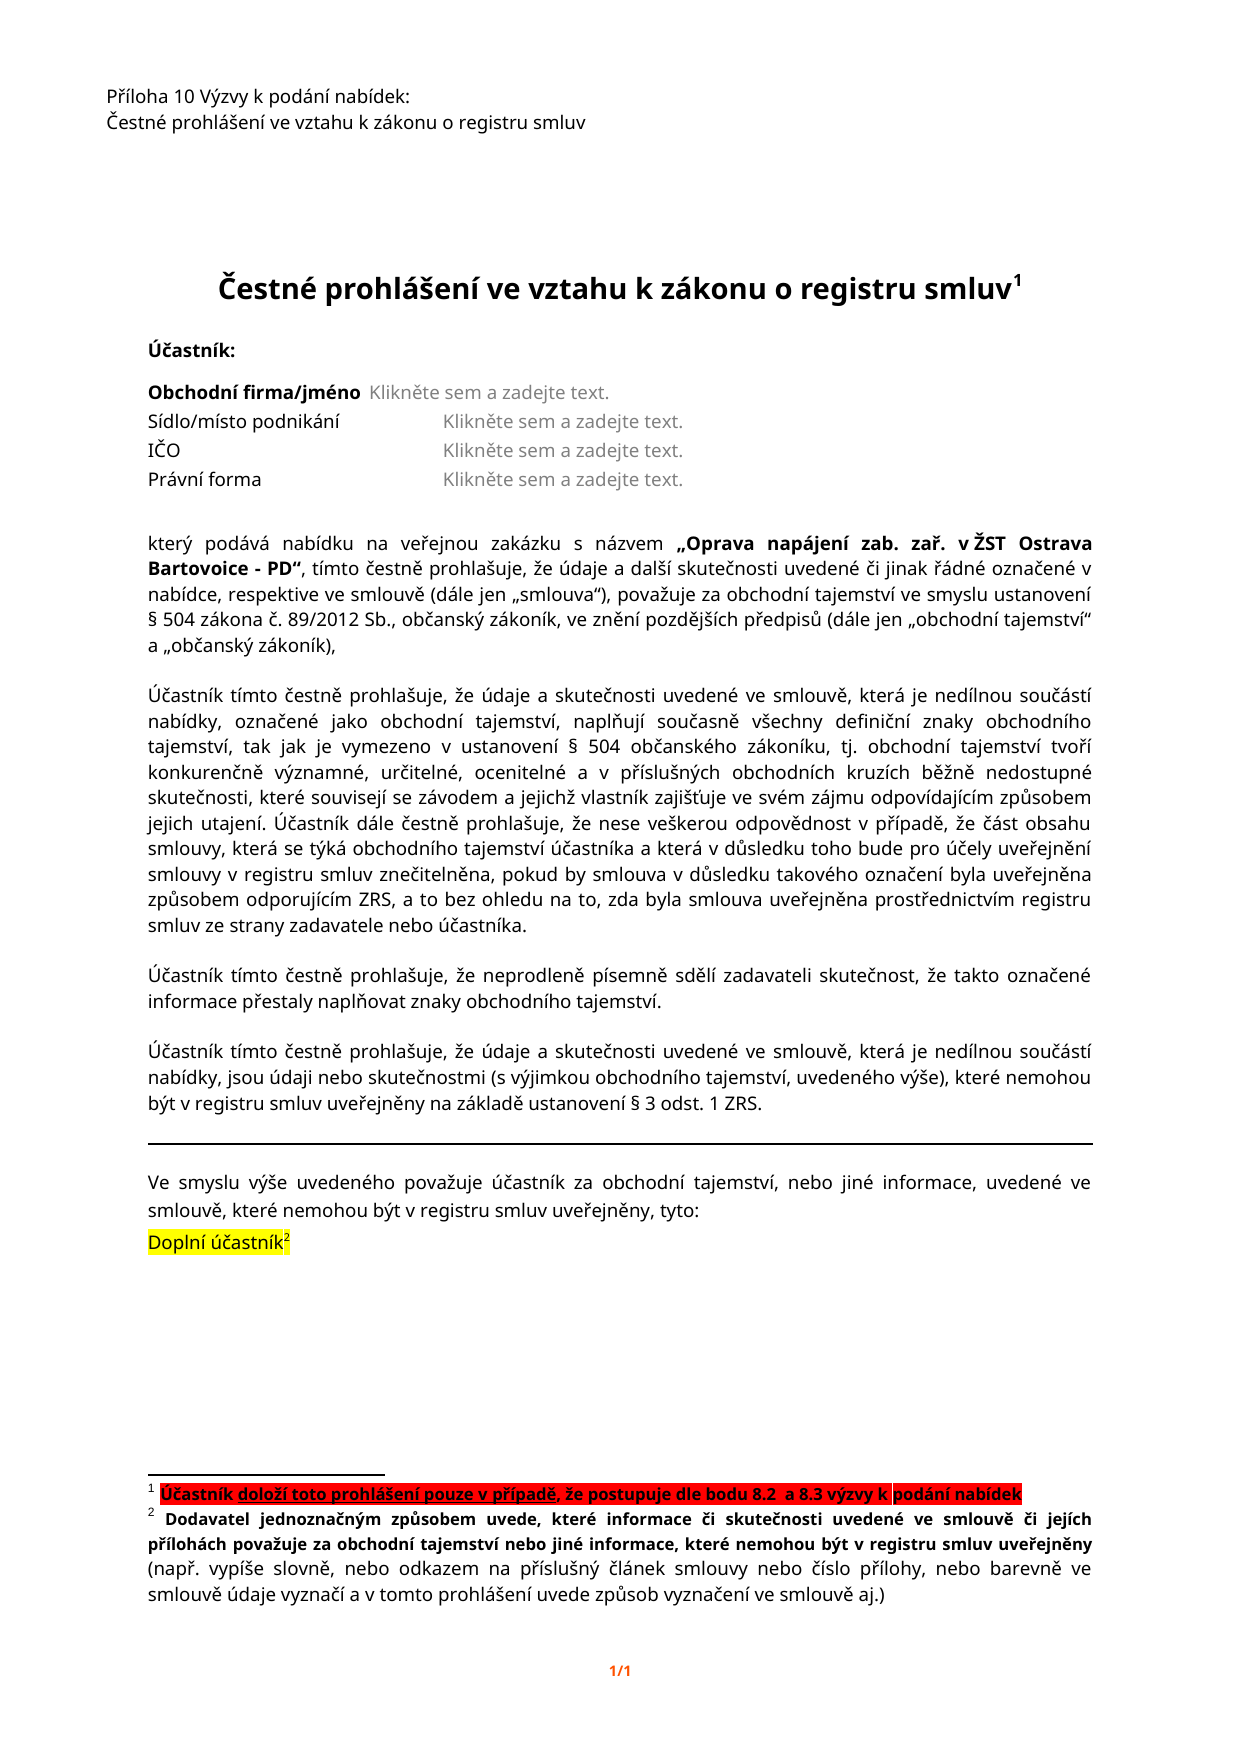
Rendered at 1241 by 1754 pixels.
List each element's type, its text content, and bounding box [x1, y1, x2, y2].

text Právní forma [148, 463, 1093, 492]
text IČO [148, 434, 1093, 463]
text Účastník tímto čestně prohlašuje, že údaje a skutečnosti uvedené ve smlouvě, která je nedílnou součástí nabídky, označené jako obchodní tajemství, naplňují současně všechny definiční znaky obchodního tajemství, tak jak je vymezeno v ustanovení § 504 občanského zákoníku, tj. obchodní tajemství tvoří konkurenčně významné, určitelné, ocenitelné a v příslušných obchodních kruzích běžně nedostupné skutečnosti, které souvisejí se závodem a jejichž vlastník zajišťuje ve svém zájmu odpovídajícím způsobem jejich utajení. Účastník dále čestně prohlašuje, že nese veškerou odpovědnost v případě, že část obsahu smlouvy, která se týká obchodního tajemství účastníka a která v důsledku toho bude pro účely uveřejnění smlouvy v registru smluv znečitelněna, pokud by smlouva v důsledku takového označení byla uveřejněna způsobem odporujícím ZRS, a to bez ohledu na to, zda byla smlouva uveřejněna prostřednictvím registru smluv ze strany zadavatele nebo účastníka. [148, 683, 1093, 938]
text Sídlo/místo podnikání [148, 405, 1093, 434]
text Účastník tímto čestně prohlašuje, že údaje a skutečnosti uvedené ve smlouvě, která je nedílnou součástí nabídky, jsou údaji nebo skutečnostmi (s výjimkou obchodního tajemství, uvedeného výše), které nemohou být v registru smluv uveřejněny na základě ustanovení § 3 odst. 1 ZRS. [148, 1039, 1093, 1115]
text Účastník tímto čestně prohlašuje, že neprodleně písemně sdělí zadavateli skutečnost, že takto označené informace přestaly naplňovat znaky obchodního tajemství. [148, 963, 1093, 1014]
title Čestné prohlášení ve vztahu k zákonu o registru smluv [148, 268, 1093, 308]
text Účastník: [148, 333, 1093, 364]
text Obchodní firma/jméno [148, 376, 1093, 405]
text Ve smyslu výše uvedeného považuje účastník za obchodní tajemství, nebo jiné informace, uvedené ve smlouvě, které nemohou být v registru smluv uveřejněny, tyto: [148, 1169, 1092, 1223]
text který podává nabídku na veřejnou zakázku s názvem „Oprava napájení zab. zař. v ŽST Ostrava Bartovoice - PD“, tímto čestně prohlašuje, že údaje a další skutečnosti uvedené či jinak řádné označené v nabídce, respektive ve smlouvě (dále jen „smlouva“), považuje za obchodní tajemství ve smyslu ustanovení § 504 zákona č. 89/2012 Sb., občanský zákoník, ve znění pozdějších předpisů (dále jen „obchodní tajemství“ a „občanský zákoník), [148, 530, 1093, 658]
text Doplní účastník [148, 1226, 1092, 1255]
